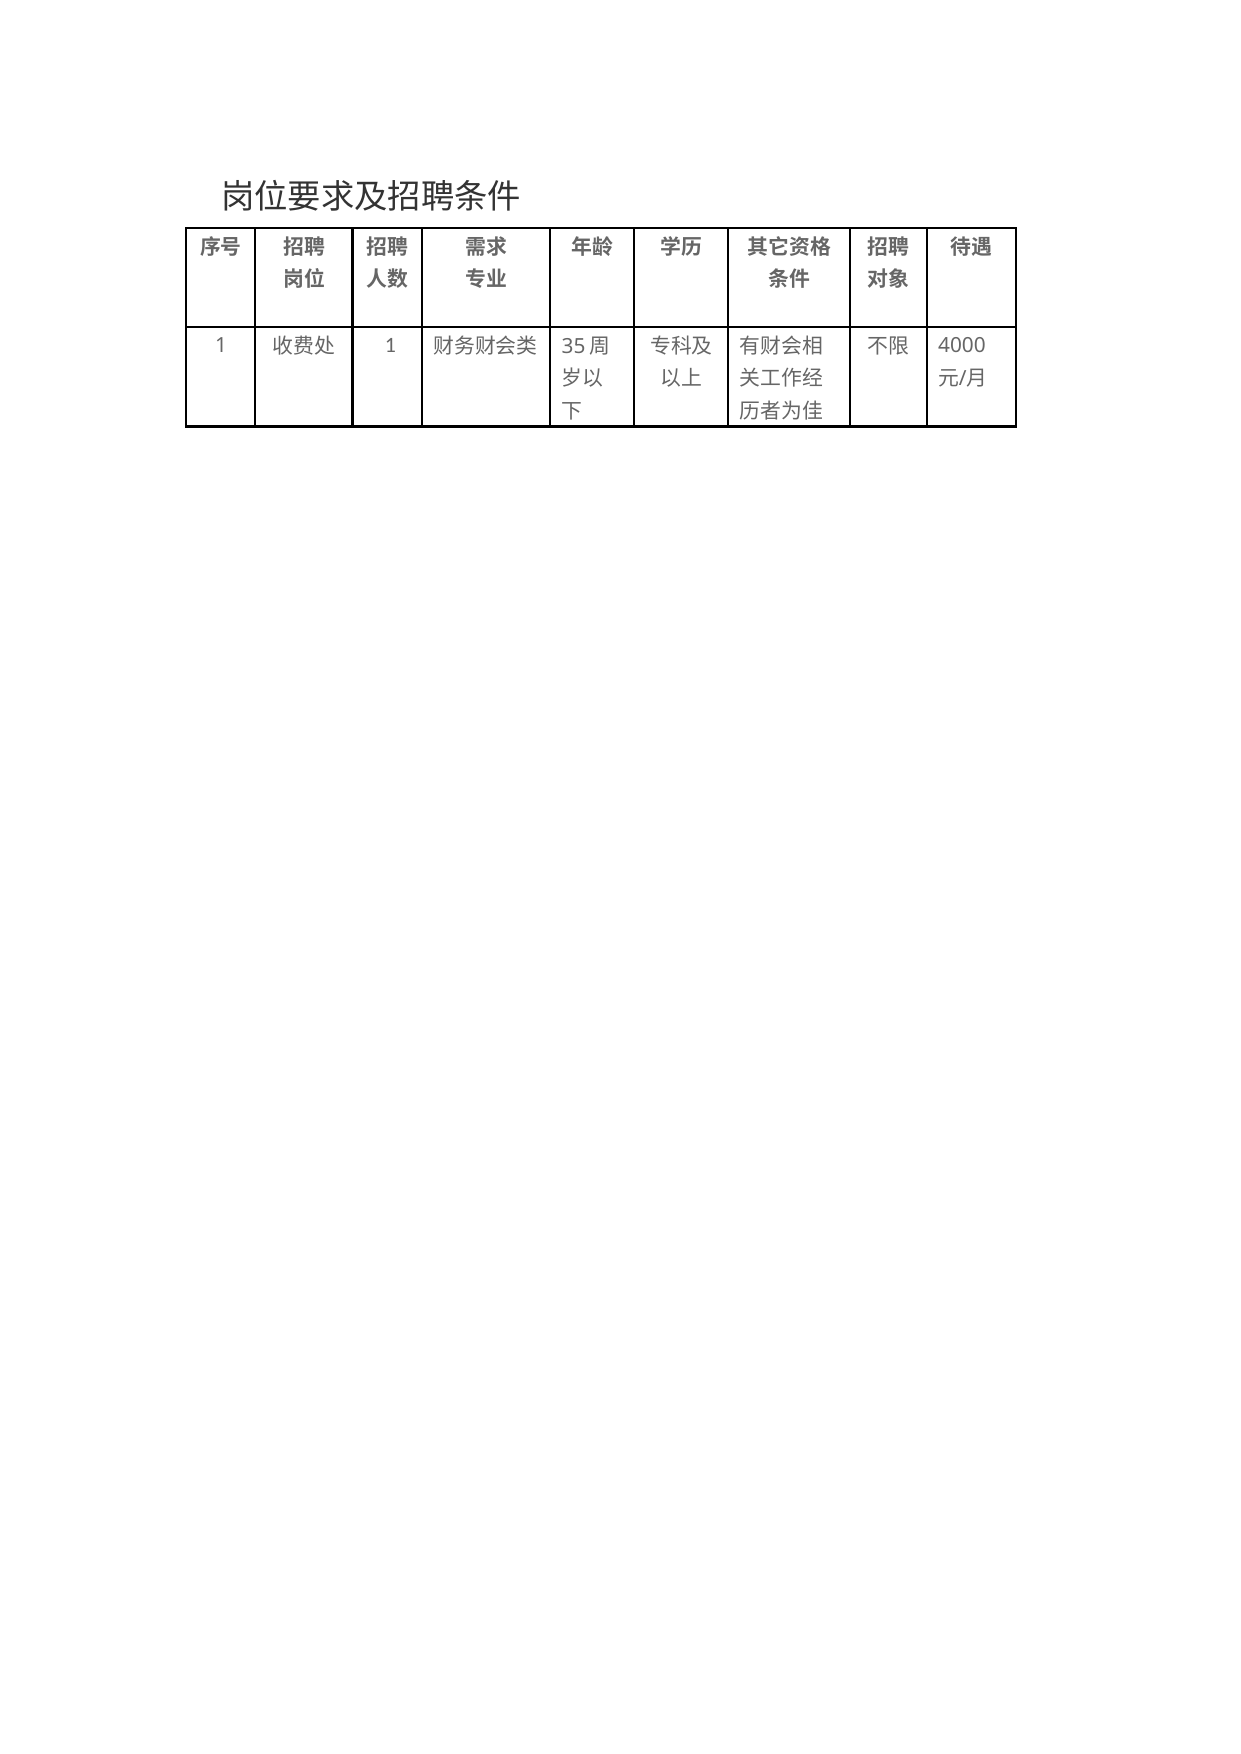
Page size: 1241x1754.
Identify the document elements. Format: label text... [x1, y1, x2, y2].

table_cell 1 [354, 328, 421, 425]
table_cell 财务财会类 [423, 328, 549, 425]
table_cell 收费处 [256, 328, 351, 425]
table_header 招聘 对象 [851, 229, 926, 326]
table_cell 不限 [851, 328, 926, 425]
table_cell 有财会相关工作经历者为佳 [729, 328, 849, 425]
table_header 招聘 岗位 [256, 229, 351, 326]
text 岗位要求及招聘条件 [187, 162, 1053, 227]
table_header 需求 专业 [423, 229, 549, 326]
table_cell 1 [187, 328, 254, 425]
table_header 序号 [187, 229, 254, 326]
table_header 学历 [635, 229, 727, 326]
table_header 招聘 人数 [354, 229, 421, 326]
table_header 年龄 [551, 229, 633, 326]
table_cell 4000元/月 [928, 328, 1015, 425]
table_cell 专科及以上 [635, 328, 727, 425]
table_header 其它资格条件 [729, 229, 849, 326]
table_cell 35周岁以下 [551, 328, 633, 425]
table_header 待遇 [928, 229, 1015, 326]
